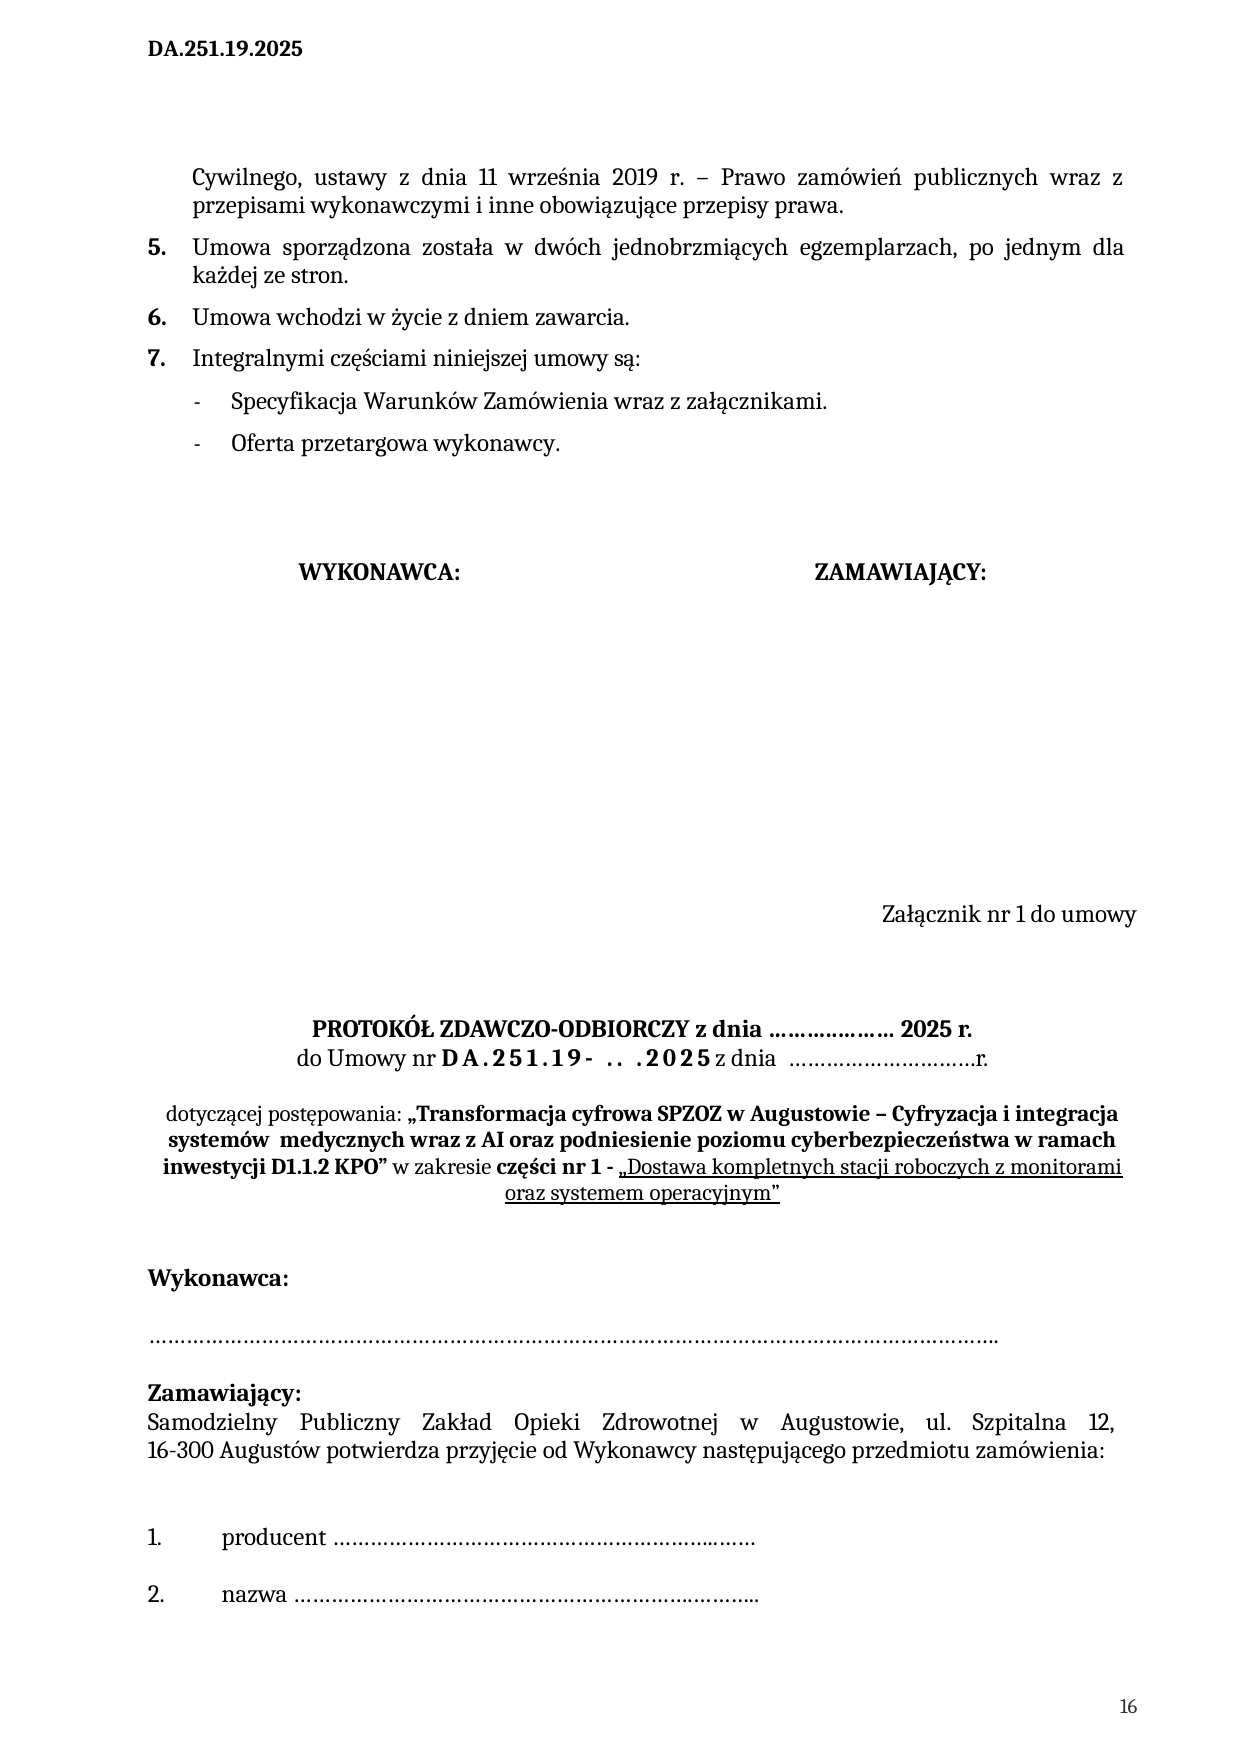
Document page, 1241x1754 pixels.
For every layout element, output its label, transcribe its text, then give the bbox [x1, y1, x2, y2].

text Załącznik nr 1 do umowy [148, 900, 1137, 929]
list Specyfikacja Warunków Zamówienia wraz z załącznikami. [194, 387, 1137, 415]
text Zamawiający: [148, 1379, 1137, 1408]
text 2. nazwa ……………………………………………………….……….. [148, 1580, 1137, 1609]
text dotyczącej postępowania: „Transformacja cyfrowa SPZOZ w Augustowie – Cyfryzacja i integracja systemów medycznych wraz z AI oraz podniesienie poziomu cyberbezpieczeństwa w ramach inwestycji D1.1.2 KPO” w zakresie części nr 1 - „Dostawa kompletnych stacji roboczych z monitorami oraz systemem operacyjnym” [148, 1101, 619, 1206]
text WYKONAWCA: ZAMAWIAJĄCY: [148, 558, 1137, 587]
text do Umowy nr DA.251.19- .. .2025z dnia …………………………r. [148, 1043, 1137, 1072]
text PROTOKÓŁ ZDAWCZO-ODBIORCZY z dnia ………..……… 2025 r. [148, 1015, 1137, 1043]
text ………………………………………………………………………………………………………………………. [148, 1321, 1137, 1350]
list Umowa sporządzona została w dwóch jednobrzmiących egzemplarzach, po jednym dla każdej ze stron. [148, 232, 1125, 290]
text 1. producent ……………………………………………………..…… [148, 1523, 1137, 1551]
list Oferta przetargowa wykonawcy. [194, 429, 1137, 458]
text Samodzielny Publiczny Zakład Opieki Zdrowotnej w Augustowie, ul. Szpitalna 12, 16-300 Augustów potwierdza przyjęcie od Wykonawcy następującego przedmiotu zamówienia: [148, 1408, 1137, 1465]
text Wykonawca: [148, 1264, 1137, 1293]
text dotyczącej postępowania: „Transformacja cyfrowa SPZOZ w Augustowie – Cyfryzacja i integracja systemów medycznych wraz z AI oraz podniesienie poziomu cyberbezpieczeństwa w ramach inwestycji D1.1.2 KPO” w zakresie części nr 1 - „Dostawa kompletnych stacji roboczych z monitorami oraz systemem operacyjnym” [644, 1101, 1137, 1206]
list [148, 162, 1125, 220]
list Umowa wchodzi w życie z dniem zawarcia. [148, 302, 1137, 331]
list Integralnymi częściami niniejszej umowy są: [148, 344, 1137, 372]
